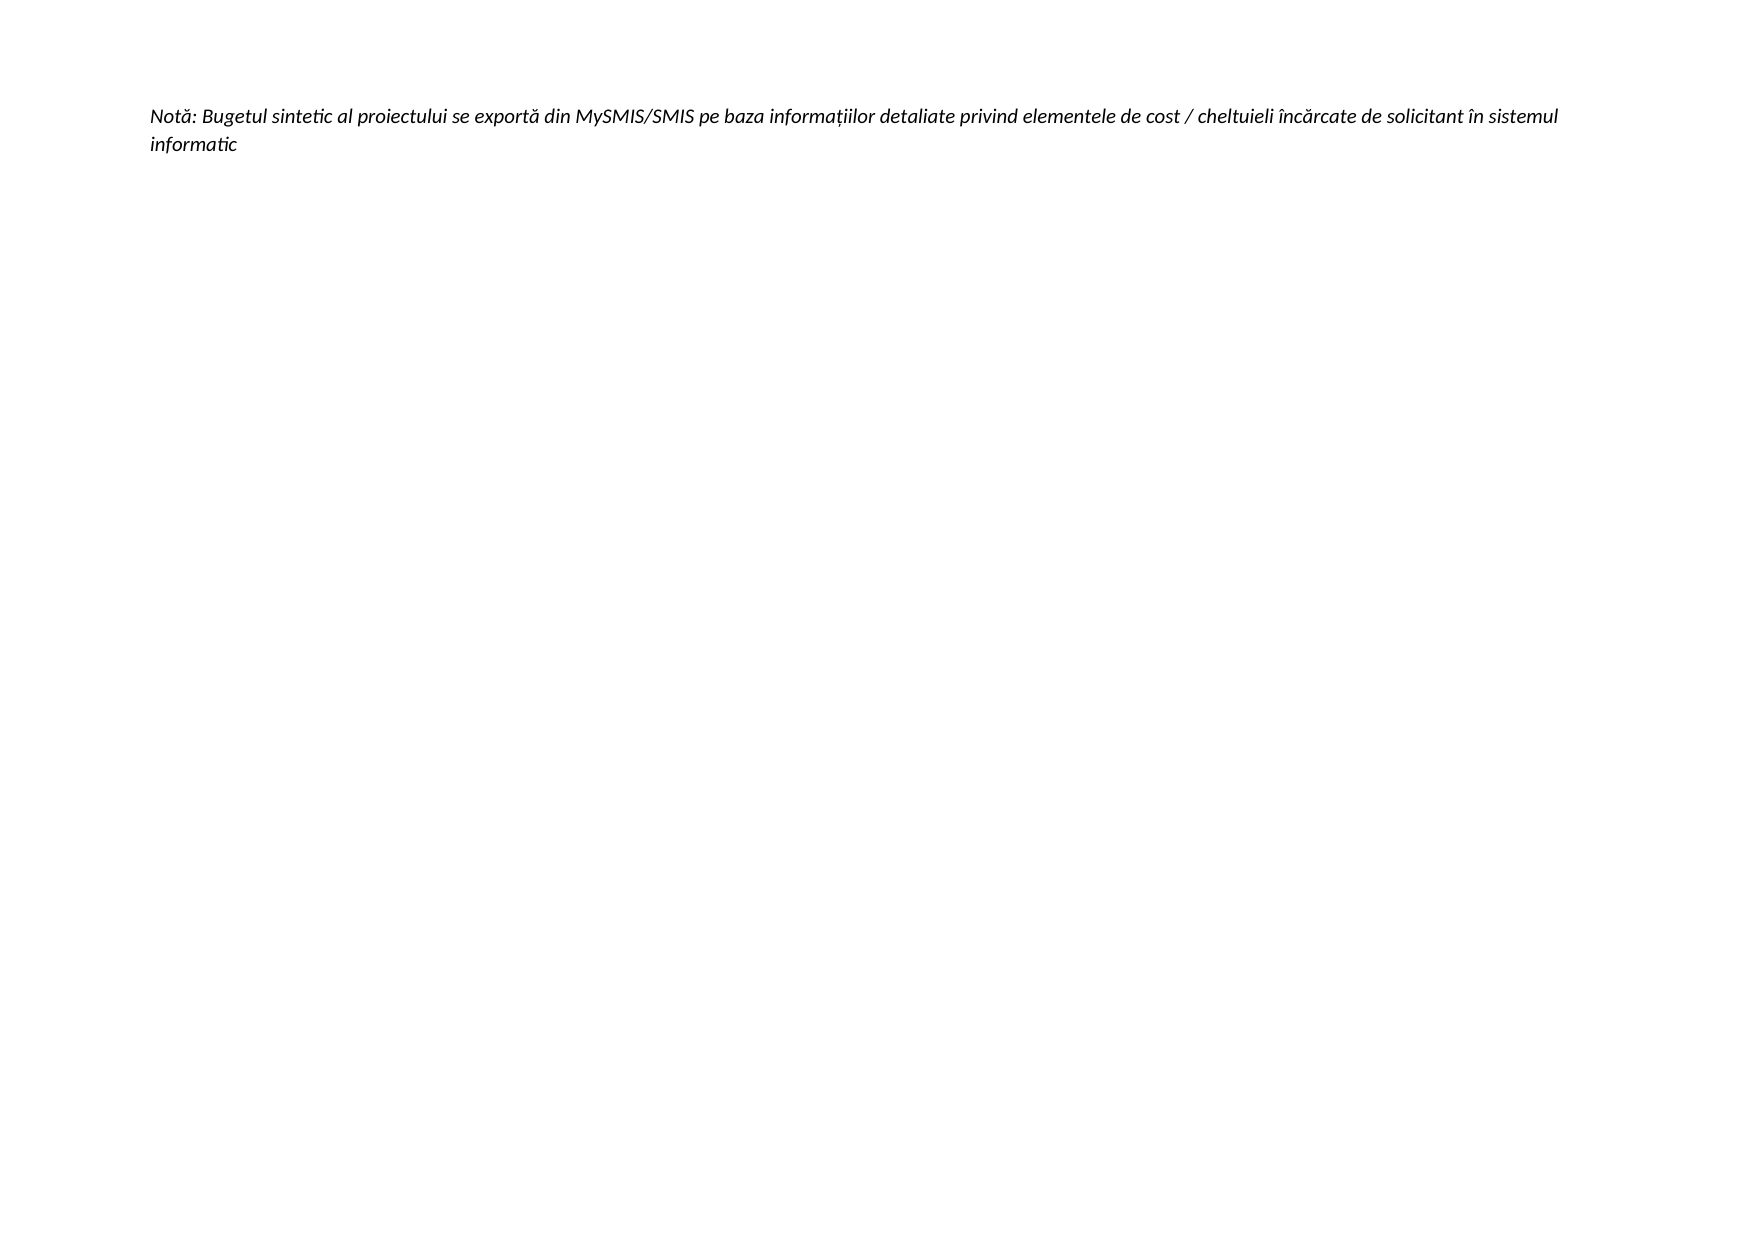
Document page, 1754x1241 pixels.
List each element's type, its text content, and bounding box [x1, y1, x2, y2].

text Notă: Bugetul sintetic al proiectului se exportă din MySMIS/SMIS pe baza informațiilor detaliate privind elementele de cost / cheltuieli încărcate de solicitant în sistemul informatic [150, 103, 1604, 156]
